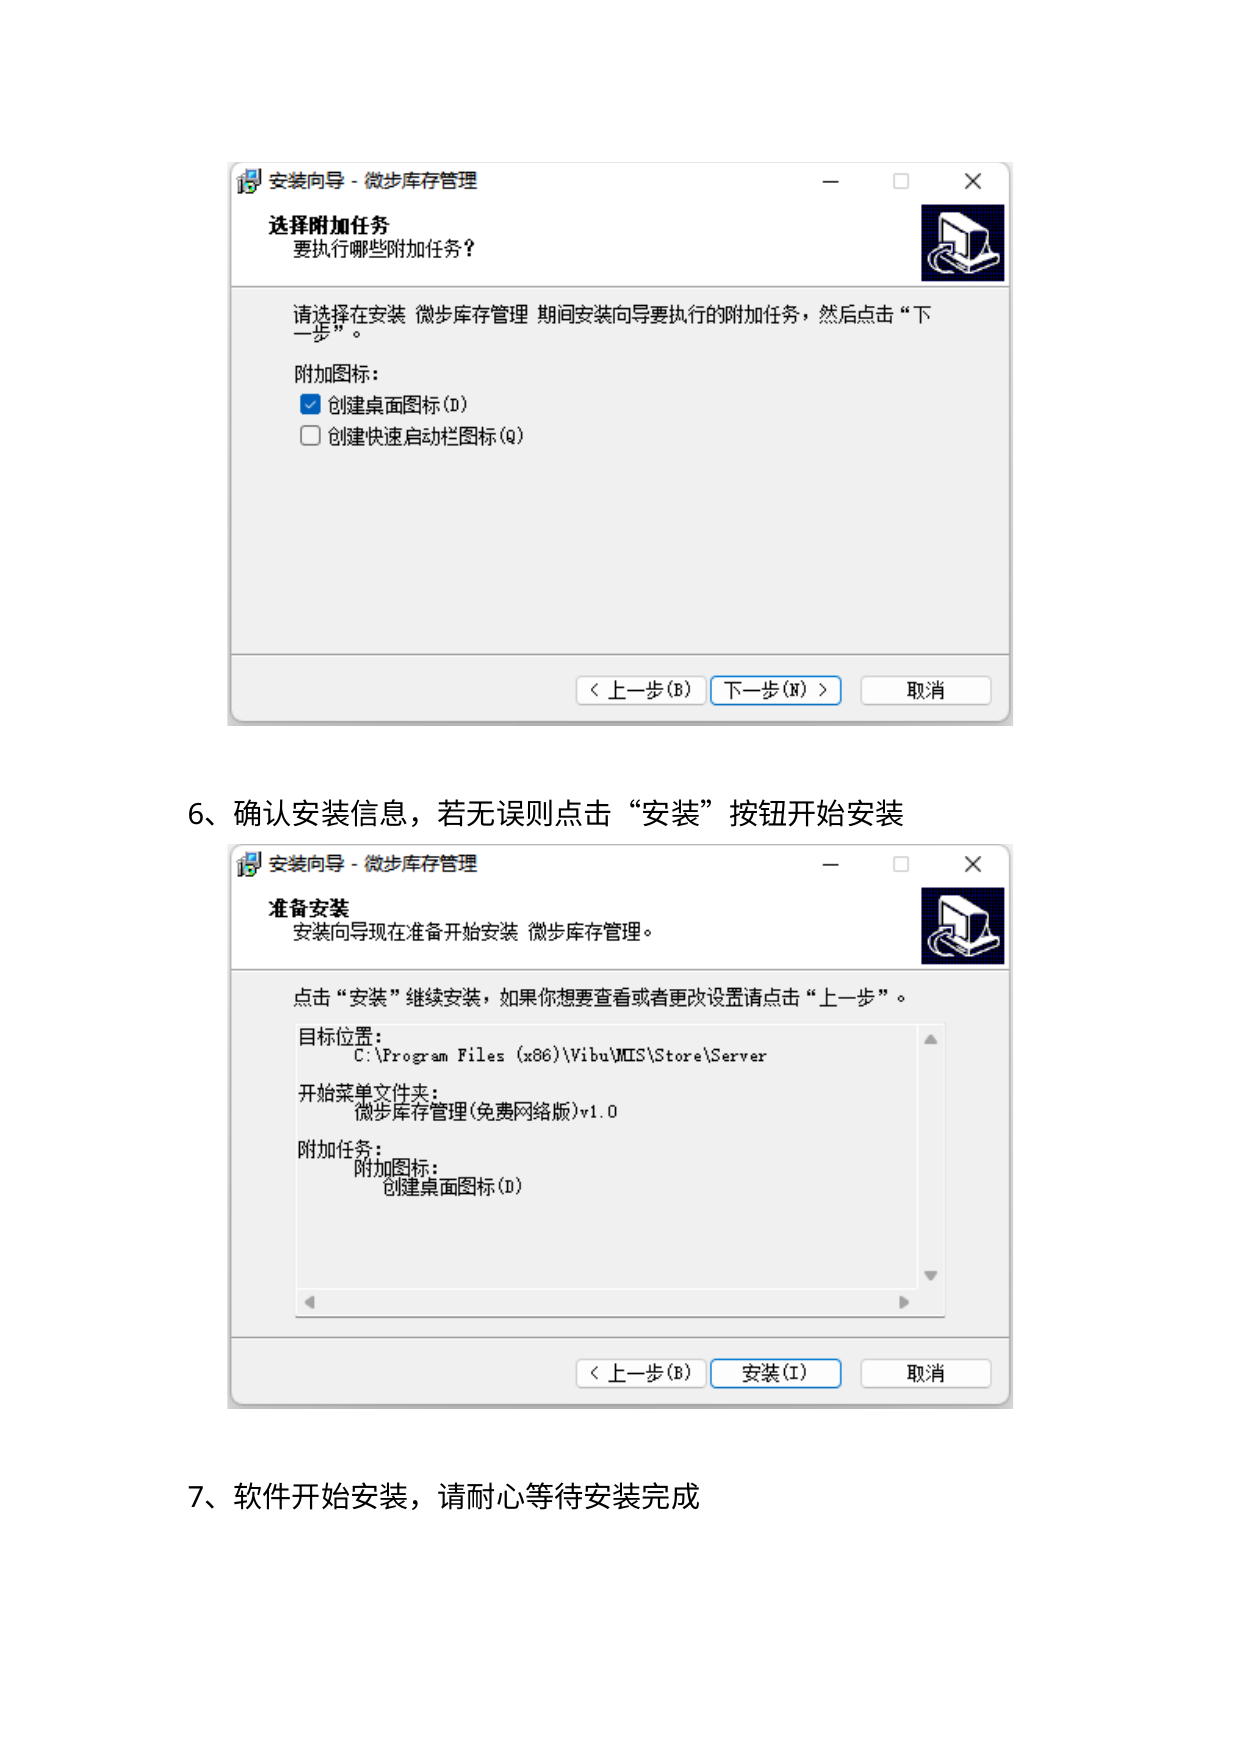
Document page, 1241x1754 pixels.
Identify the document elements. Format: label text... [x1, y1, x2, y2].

picture [227, 844, 1014, 1409]
text 6、确认安装信息，若无误则点击“安装”按钮开始安装 [187, 779, 1053, 844]
picture [227, 162, 1014, 726]
text 7、软件开始安装，请耐心等待安装完成 [187, 1462, 1053, 1527]
